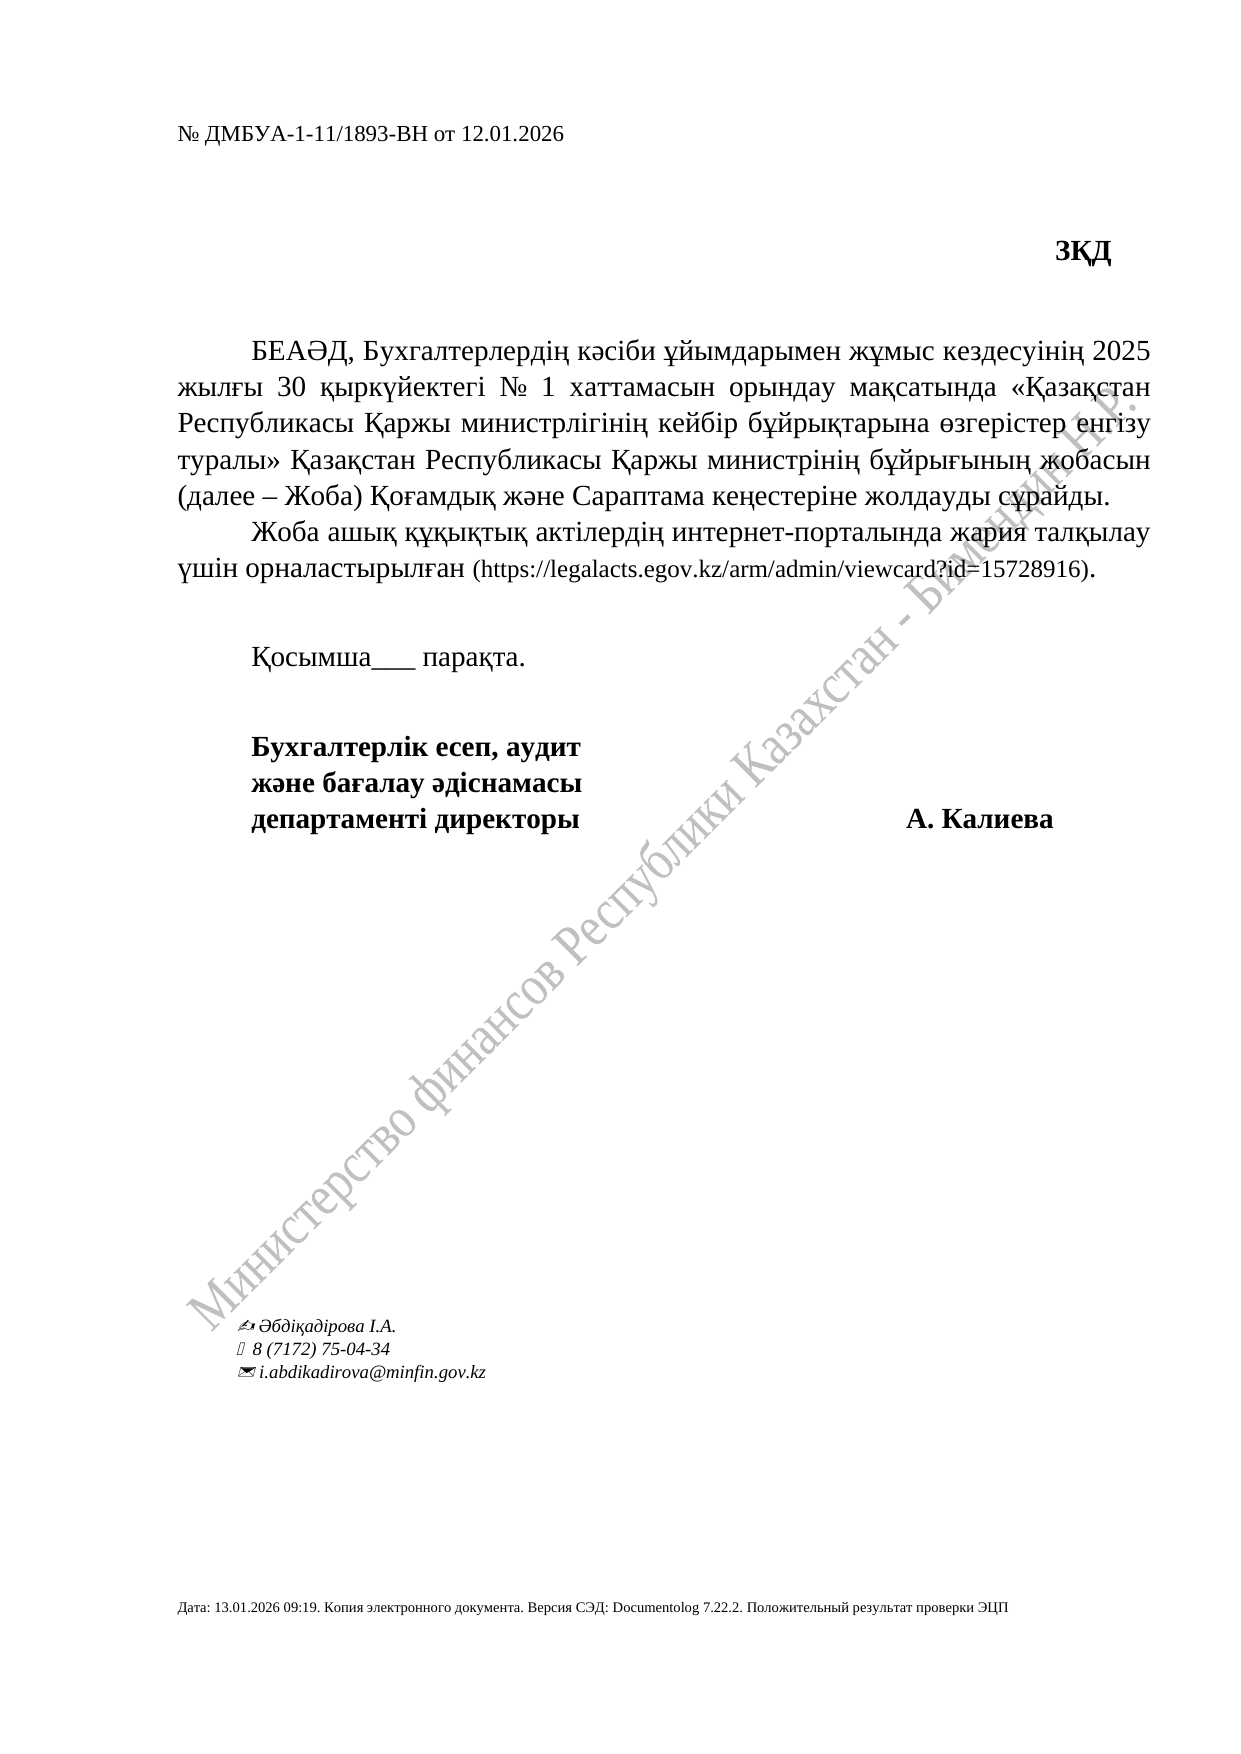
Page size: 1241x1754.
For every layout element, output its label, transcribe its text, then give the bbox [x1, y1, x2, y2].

text 8 (7172) 75-04-34 [236, 1338, 1152, 1359]
text департаменті директоры А. Калиева [177, 801, 1152, 835]
text № ДМБУА-1-11/1893-ВН от 12.01.2026 [177, 121, 1152, 147]
text i.abdikadirova@minfin.gov.kz [236, 1361, 1152, 1382]
text Жоба ашық құқықтық актілердің интернет-порталында жария талқылау үшін орналастырылған (https://legalacts.egov.kz/arm/admin/viewcard?id=15728916). [177, 514, 1152, 584]
text және бағалау әдіснамасы [177, 765, 1152, 799]
text ЗҚД [988, 233, 1152, 266]
text БЕАӘД, Бухгалтерлердің кәсіби ұйымдарымен жұмыс кездесуінің 2025 жылғы 30 қыркүйектегі № 1 хаттамасын орындау мақсатында «Қазақстан Республикасы Қаржы министрлігінің кейбір бұйрықтарына өзгерістер енгізу туралы» Қазақстан Республикасы Қаржы министрінің бұйрығының жобасын (далее – Жоба) Қоғамдық және Сараптама кеңестеріне жолдауды сұрайды. [177, 333, 1152, 511]
text Қосымша___ парақта. [177, 639, 1152, 673]
text Әбдіқадірова І.А. [177, 1314, 1152, 1336]
text Бухгалтерлік есеп, аудит [177, 729, 1152, 763]
